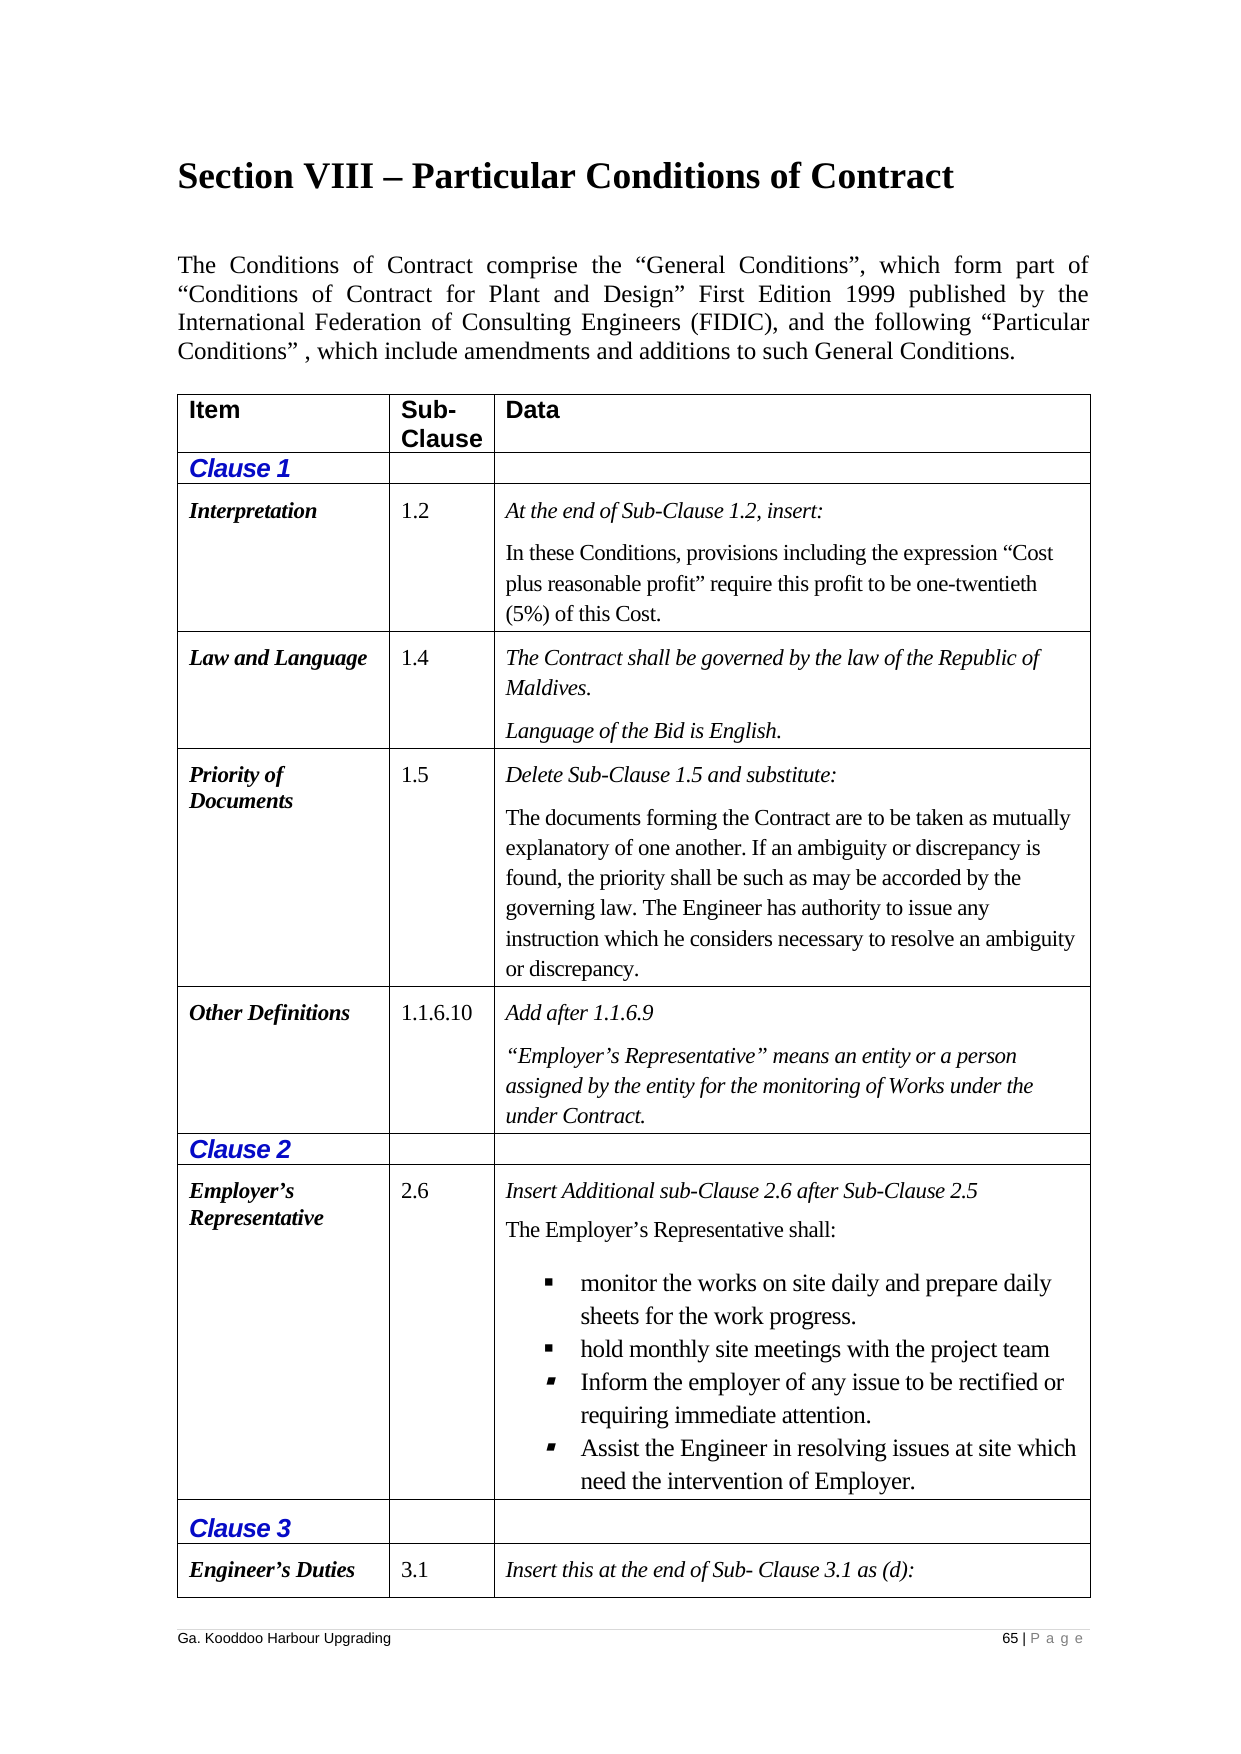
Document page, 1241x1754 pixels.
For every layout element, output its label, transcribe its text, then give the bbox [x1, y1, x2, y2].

table_cell Engineer’s Duties and Authority [178, 1544, 389, 1597]
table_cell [495, 1544, 1090, 1597]
text The Conditions of Contract comprise the “General Conditions”, which form part of “Conditions of Contract for Plant and Design” First Edition 1999 published by the International Federation of Consulting Engineers (FIDIC), and the following “Particular Conditions” , which include amendments and additions to such General Conditions. [177, 250, 1090, 365]
table_cell Clause 3 [178, 1500, 389, 1543]
table_cell Other Definitions [178, 987, 389, 1133]
table_cell [495, 1500, 1090, 1543]
table_cell Law and Language [178, 632, 389, 748]
table_cell [390, 1500, 494, 1543]
subtitle Section VIII – Particular Conditions of Contract [177, 153, 1060, 196]
table_cell 2.6 [390, 1165, 494, 1499]
table_cell Insert Additional sub-Clause 2.6 after Sub-Clause 2.5 The Employer’s Representative shall: monitor the works on site daily and prepare daily sheets for the work progress. hold monthly site meetings with the project team Inform the employer of any issue to be rectified or requiring immediate attention. Assist the Engineer in resolving issues at site which need the intervention of Employer. [495, 1165, 1090, 1499]
table_cell 3.1 [390, 1544, 494, 1597]
table_cell At the end of Sub-Clause 1.2, insert: In these Conditions, provisions including the expression “Cost plus reasonable profit” require this profit to be one-twentieth (5%) of this Cost. [495, 484, 1090, 631]
table_cell 1.2 [390, 484, 494, 631]
table_cell 1.4 [390, 632, 494, 748]
table_cell Delete Sub-Clause 1.5 and substitute: The documents forming the Contract are to be taken as mutually explanatory of one another. If an ambiguity or discrepancy is found, the priority shall be such as may be accorded by the governing law. The Engineer has authority to issue any instruction which he considers necessary to resolve an ambiguity or discrepancy. [495, 749, 1090, 986]
table_cell Clause 2 [178, 1134, 389, 1164]
table_cell Clause 1 [178, 453, 389, 483]
table_header Item [178, 395, 389, 452]
table_cell Add after 1.1.6.9 “Employer’s Representative” means an entity or a person assigned by the entity for the monitoring of Works under the under Contract. [495, 987, 1090, 1133]
table_cell Employer’s Representative [178, 1165, 389, 1499]
table_cell 1.1.6.10 [390, 987, 494, 1133]
table_cell [495, 1134, 1090, 1164]
table_cell [390, 1134, 494, 1164]
table_header Sub-Clause [390, 395, 494, 452]
table_cell [495, 453, 1090, 483]
table_cell 1.5 [390, 749, 494, 986]
table_header Data [495, 395, 1090, 452]
table_cell [390, 453, 494, 483]
table_cell Priority of Documents [178, 749, 389, 986]
table_cell Interpretation [178, 484, 389, 631]
table_cell The Contract shall be governed by the law of the Republic of Maldives. Language of the Bid is English. [495, 632, 1090, 748]
